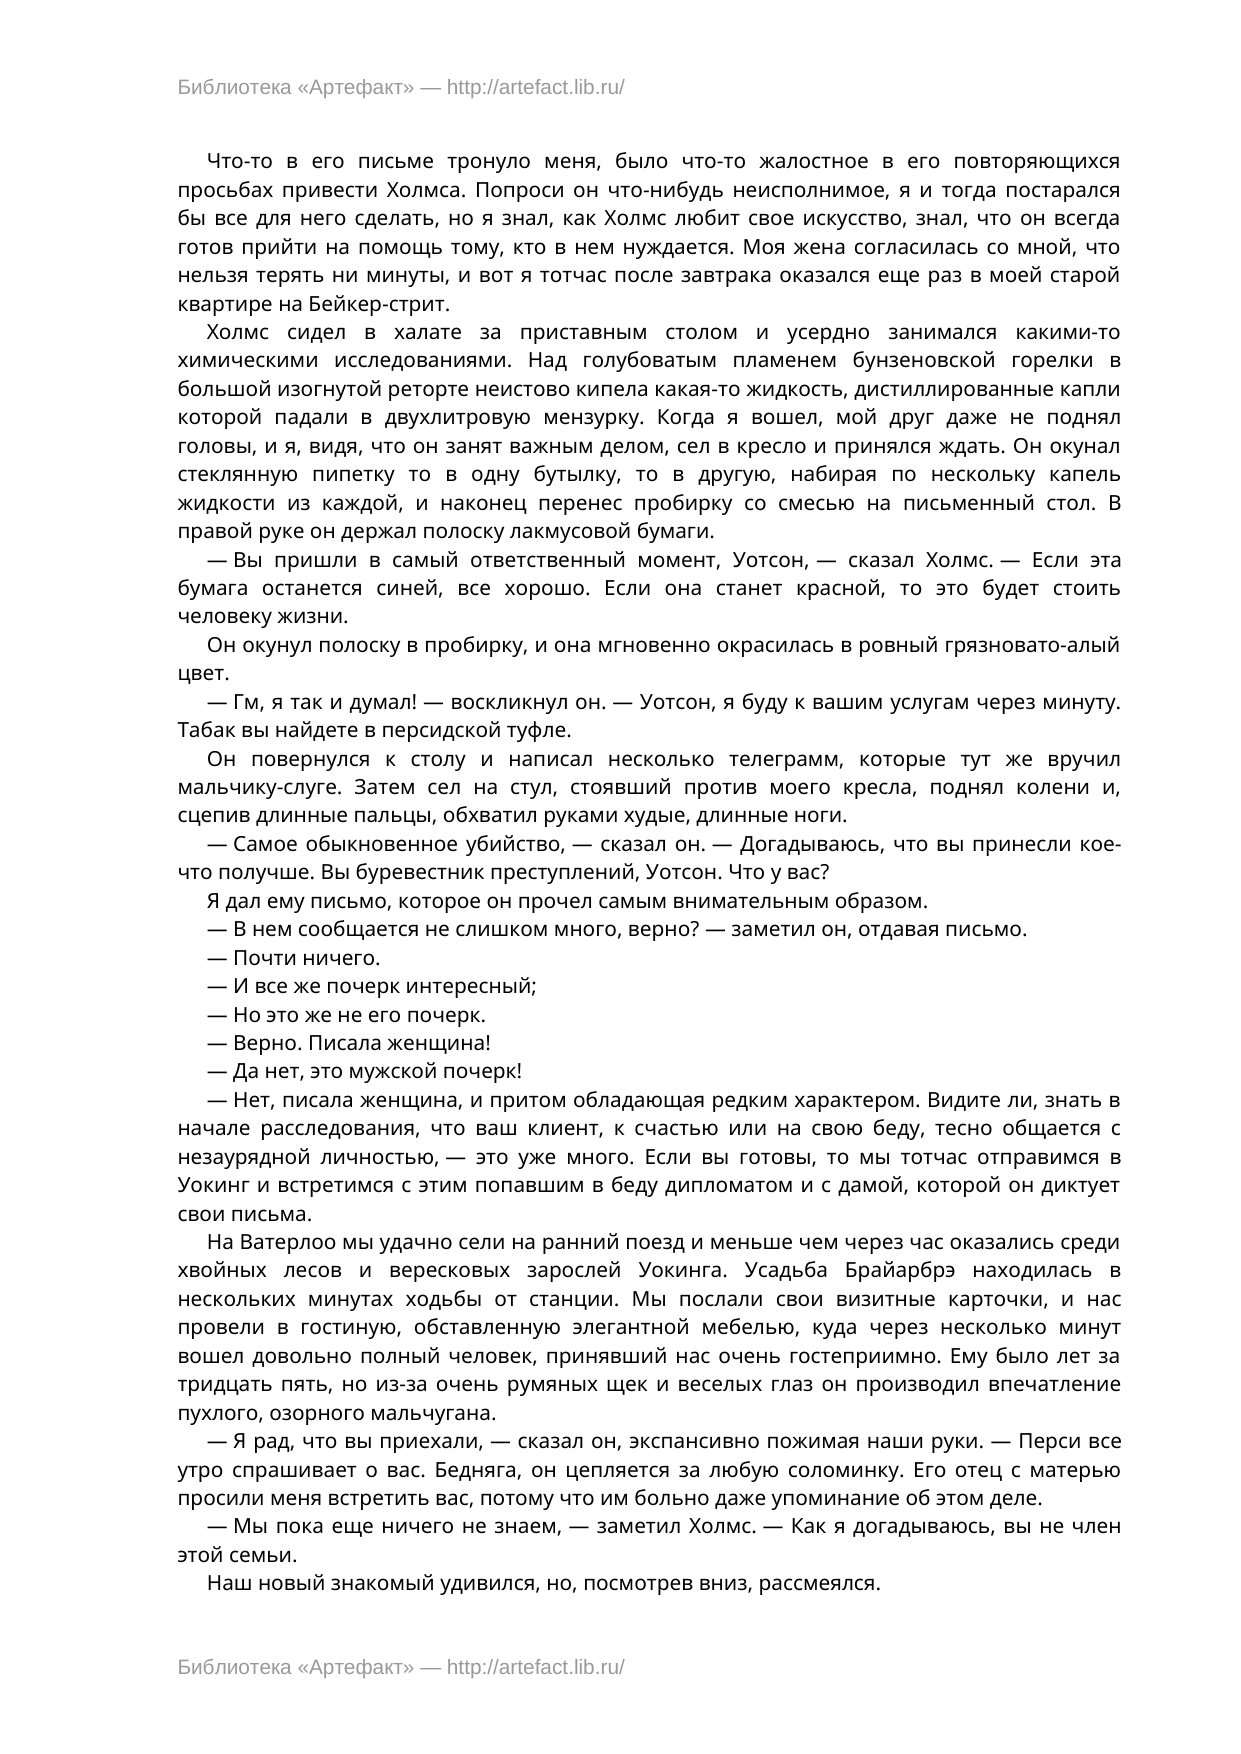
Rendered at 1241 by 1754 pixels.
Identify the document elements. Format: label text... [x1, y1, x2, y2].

text Наш новый знакомый удивился, но, посмотрев вниз, рассмеялся. [177, 1568, 1122, 1597]
text — Вы пришли в самый ответственный момент, Уотсон, — сказал Холмс. — Если эта бумага останется синей, все хорошо. Если она станет красной, то это будет стоить человеку жизни. [177, 545, 1122, 630]
text На Ватерлоо мы удачно сели на ранний поезд и меньше чем через час оказались среди хвойных лесов и вересковых зарослей Уокинга. Усадьба Брайарбрэ находилась в нескольких минутах ходьбы от станции. Мы послали свои визитные карточки, и нас провели в гостиную, обставленную элегантной мебелью, куда через несколько минут вошел довольно полный человек, принявший нас очень гостеприимно. Ему было лет за тридцать пять, но из-за очень румяных щек и веселых глаз он производил впечатление пухлого, озорного мальчугана. [177, 1227, 1122, 1426]
text — В нем сообщается не слишком много, верно? — заметил он, отдавая письмо. [177, 914, 1122, 943]
text — Но это же не его почерк. [177, 1000, 1122, 1028]
text — Я рад, что вы приехали, — сказал он, экспансивно пожимая наши руки. — Перси все утро спрашивает о вас. Бедняга, он цепляется за любую соломинку. Его отец с матерью просили меня встретить вас, потому что им больно даже упоминание об этом деле. [177, 1426, 1122, 1512]
text — Мы пока еще ничего не знаем, — заметил Холмс. — Как я догадываюсь, вы не член этой семьи. [177, 1512, 1122, 1568]
text Что-то в его письме тронуло меня, было что-то жалостное в его повторяющихся просьбах привести Холмса. Попроси он что-нибудь неисполнимое, я и тогда постарался бы все для него сделать, но я знал, как Холмс любит свое искусство, знал, что он всегда готов прийти на помощь тому, кто в нем нуждается. Моя жена согласилась со мной, что нельзя терять ни минуты, и вот я тотчас после завтрака оказался еще раз в моей старой квартире на Бейкер-стрит. [177, 147, 1122, 317]
text — И все же почерк интересный; [177, 971, 1122, 1000]
text — Самое обыкновенное убийство, — сказал он. — Догадываюсь, что вы принесли кое-что получше. Вы буревестник преступлений, Уотсон. Что у вас? [177, 829, 1122, 886]
text — Да нет, это мужской почерк! [177, 1057, 1122, 1085]
text — Нет, писала женщина, и притом обладающая редким характером. Видите ли, знать в начале расследования, что ваш клиент, к счастью или на свою беду, тесно общается с незаурядной личностью, — это уже много. Если вы готовы, то мы тотчас отправимся в Уокинг и встретимся с этим попавшим в беду дипломатом и с дамой, которой он диктует свои письма. [177, 1085, 1122, 1227]
text Он окунул полоску в пробирку, и она мгновенно окрасилась в ровный грязновато-алый цвет. [177, 630, 1122, 687]
text — Почти ничего. [177, 943, 1122, 971]
text — Гм, я так и думал! — воскликнул он. — Уотсон, я буду к вашим услугам через минуту. Табак вы найдете в персидской туфле. [177, 687, 1122, 744]
text Холмс сидел в халате за приставным столом и усердно занимался какими-то химическими исследованиями. Над голубоватым пламенем бунзеновской горелки в большой изогнутой реторте неистово кипела какая-то жидкость, дистиллированные капли которой падали в двухлитровую мензурку. Когда я вошел, мой друг даже не поднял головы, и я, видя, что он занят важным делом, сел в кресло и принялся ждать. Он окунал стеклянную пипетку то в одну бутылку, то в другую, набирая по нескольку капель жидкости из каждой, и наконец перенес пробирку со смесью на письменный стол. В правой руке он держал полоску лакмусовой бумаги. [177, 317, 1122, 545]
text — Верно. Писала женщина! [177, 1028, 1122, 1057]
text Он повернулся к столу и написал несколько телеграмм, которые тут же вручил мальчику-слуге. Затем сел на стул, стоявший против моего кресла, поднял колени и, сцепив длинные пальцы, обхватил руками худые, длинные ноги. [177, 744, 1122, 829]
text Я дал ему письмо, которое он прочел самым внимательным образом. [177, 886, 1122, 914]
